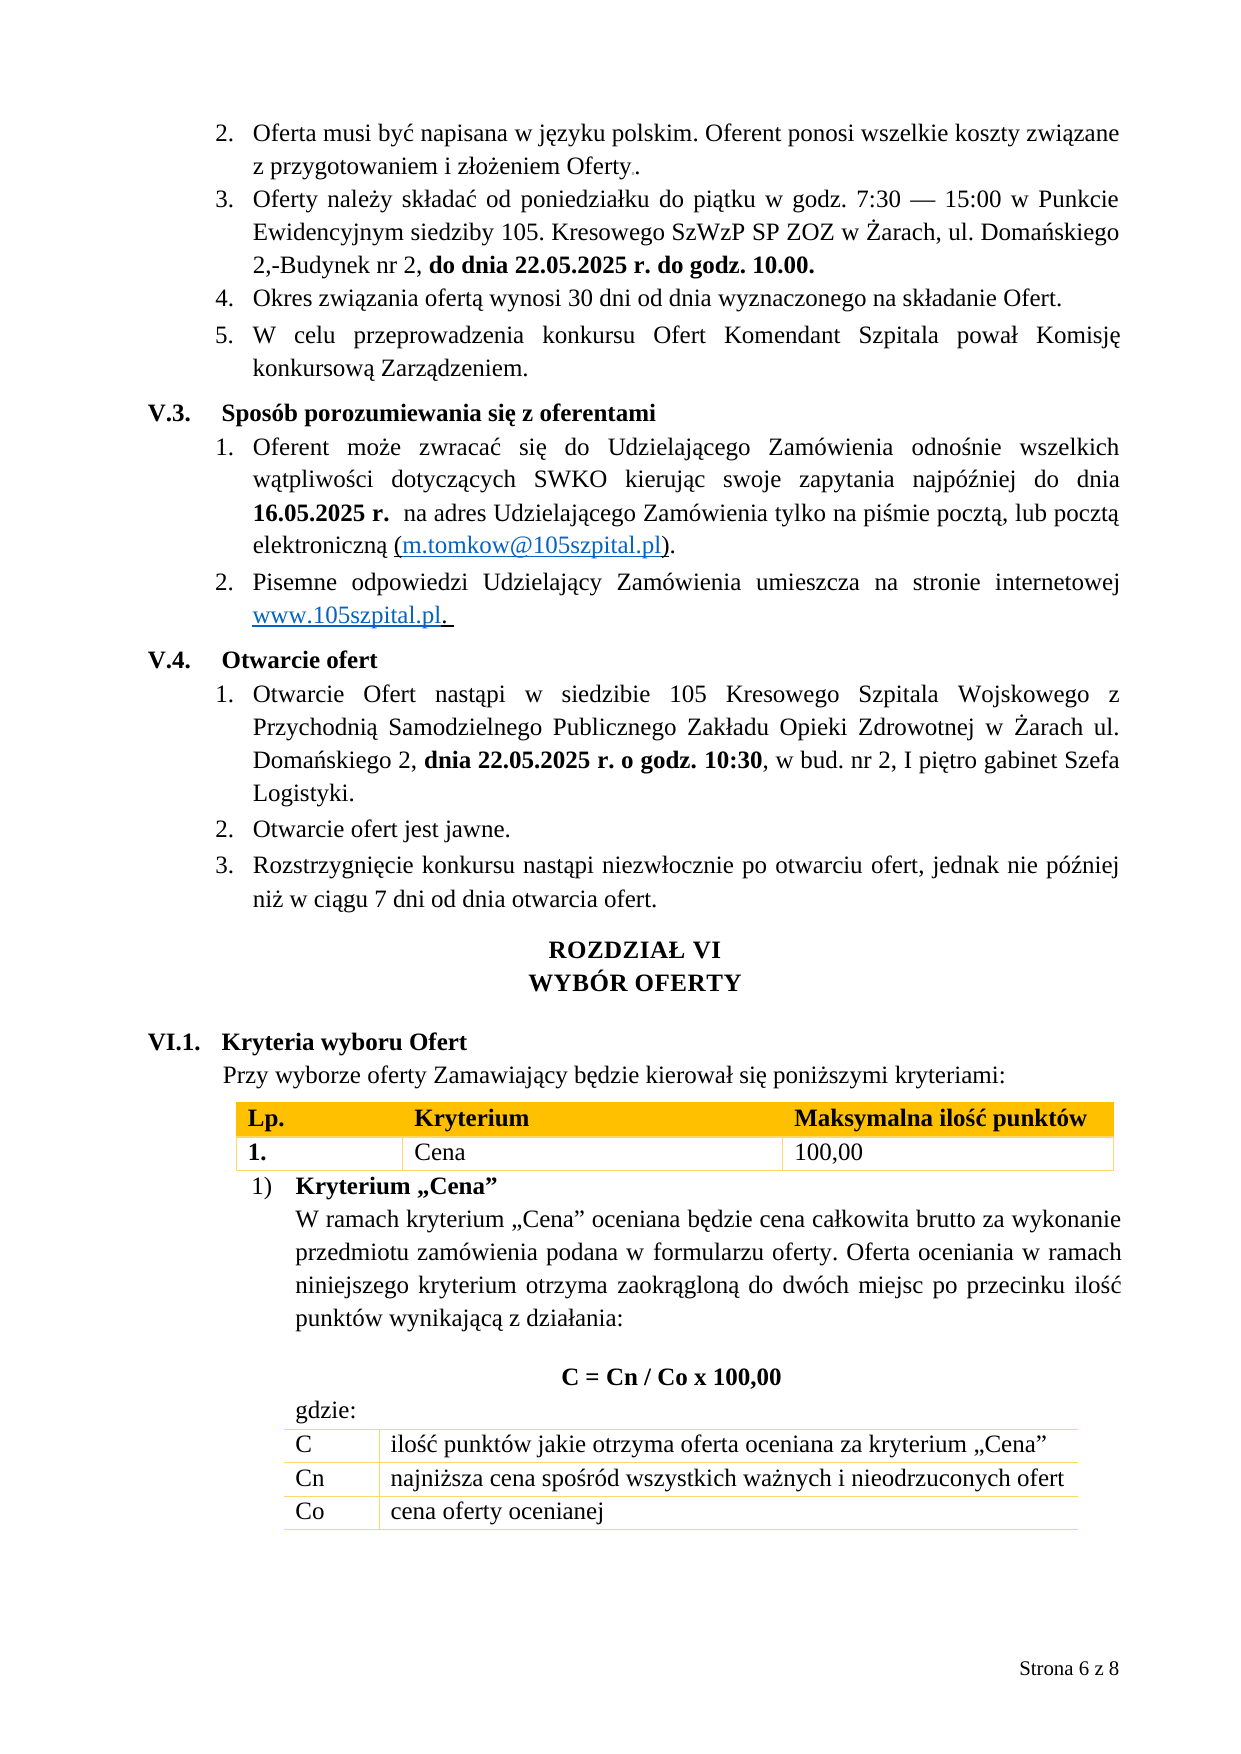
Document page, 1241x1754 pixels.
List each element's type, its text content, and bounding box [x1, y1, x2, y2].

list Kryteria wyboru Ofert [148, 1027, 1122, 1055]
list Otwarcie ofert [148, 646, 1122, 674]
table_cell [237, 1138, 402, 1170]
list Oferty należy składać od poniedziałku do piątku w godz. 7:30 — 15:00 w Punkcie Ewidencyjnym siedziby 105. Kresowego SzWzP SP ZOZ w Żarach, ul. Domańskiego 2,-Budynek nr 2, do dnia 22.05.2025 r. do godz. 10.00. [215, 184, 1121, 279]
list Kryterium „Cena” [251, 1171, 1122, 1200]
list Sposób porozumiewania się z oferentami [148, 398, 1122, 427]
list Okres związania ofertą wynosi 30 dni od dnia wyznaczonego na składanie Ofert. [215, 283, 1121, 312]
table_header ilość punktów jakie otrzyma oferta oceniana za kryterium „Cena” [380, 1430, 1078, 1462]
table_header Maksymalna ilość punktów [783, 1103, 1113, 1136]
list W celu przeprowadzenia konkursu Ofert Komendant Szpitala pował Komisję konkursową Zarządzeniem. [215, 320, 1121, 382]
table_cell najniższa cena spośród wszystkich ważnych i nieodrzuconych ofert [380, 1463, 1078, 1496]
list Rozstrzygnięcie konkursu nastąpi niezwłocznie po otwarciu ofert, jednak nie później niż w ciągu 7 dni od dnia otwarcia ofert. [215, 851, 1121, 912]
list Otwarcie Ofert nastąpi w siedzibie 105 Kresowego Szpitala Wojskowego z Przychodnią Samodzielnego Publicznego Zakładu Opieki Zdrowotnej w Żarach ul. Domańskiego 2, dnia 22.05.2025 r. o godz. 10:30, w bud. nr 2, I piętro gabinet Szefa Logistyki. [215, 679, 1121, 806]
table_cell Co [284, 1497, 379, 1529]
table_cell 100,00 [783, 1138, 1113, 1170]
table_cell Cena [403, 1138, 782, 1170]
table_header Kryterium [403, 1103, 782, 1136]
table_cell Cn [284, 1463, 379, 1496]
table_header C [284, 1430, 379, 1462]
list Otwarcie ofert jest jawne. [215, 814, 1121, 843]
list Oferent może zwracać się do Udzielającego Zamówienia odnośnie wszelkich wątpliwości dotyczących SWKO kierując swoje zapytania najpóźniej do dnia 16.05.2025 r. na adres Udzielającego Zamówienia tylko na piśmie pocztą, lub pocztą elektroniczną (m.tomkow@105szpital.pl). [215, 432, 1121, 559]
list Oferta musi być napisana w języku polskim. Oferent ponosi wszelkie koszty związane z przygotowaniem i złożeniem Oferty. [215, 118, 1121, 180]
text Przy wyborze oferty Zamawiający będzie kierował się poniższymi kryteriami: [223, 1061, 1118, 1089]
table_header Lp. [237, 1103, 402, 1136]
text gdzie: [295, 1396, 1122, 1424]
text C = Cn / Co x 100,00 [220, 1362, 1122, 1390]
list Pisemne odpowiedzi Udzielający Zamówienia umieszcza na stronie internetowej www.105szpital.pl. [215, 567, 1121, 629]
text ROZDZIAŁ VI WYBÓR OFERTY [148, 936, 1122, 997]
table_cell cena oferty ocenianej [380, 1497, 1078, 1529]
text W ramach kryterium „Cena” oceniana będzie cena całkowita brutto za wykonanie przedmiotu zamówienia podana w formularzu oferty. Oferta oceniania w ramach niniejszego kryterium otrzyma zaokrągloną do dwóch miejsc po przecinku ilość punktów wynikającą z działania: [295, 1204, 1122, 1332]
